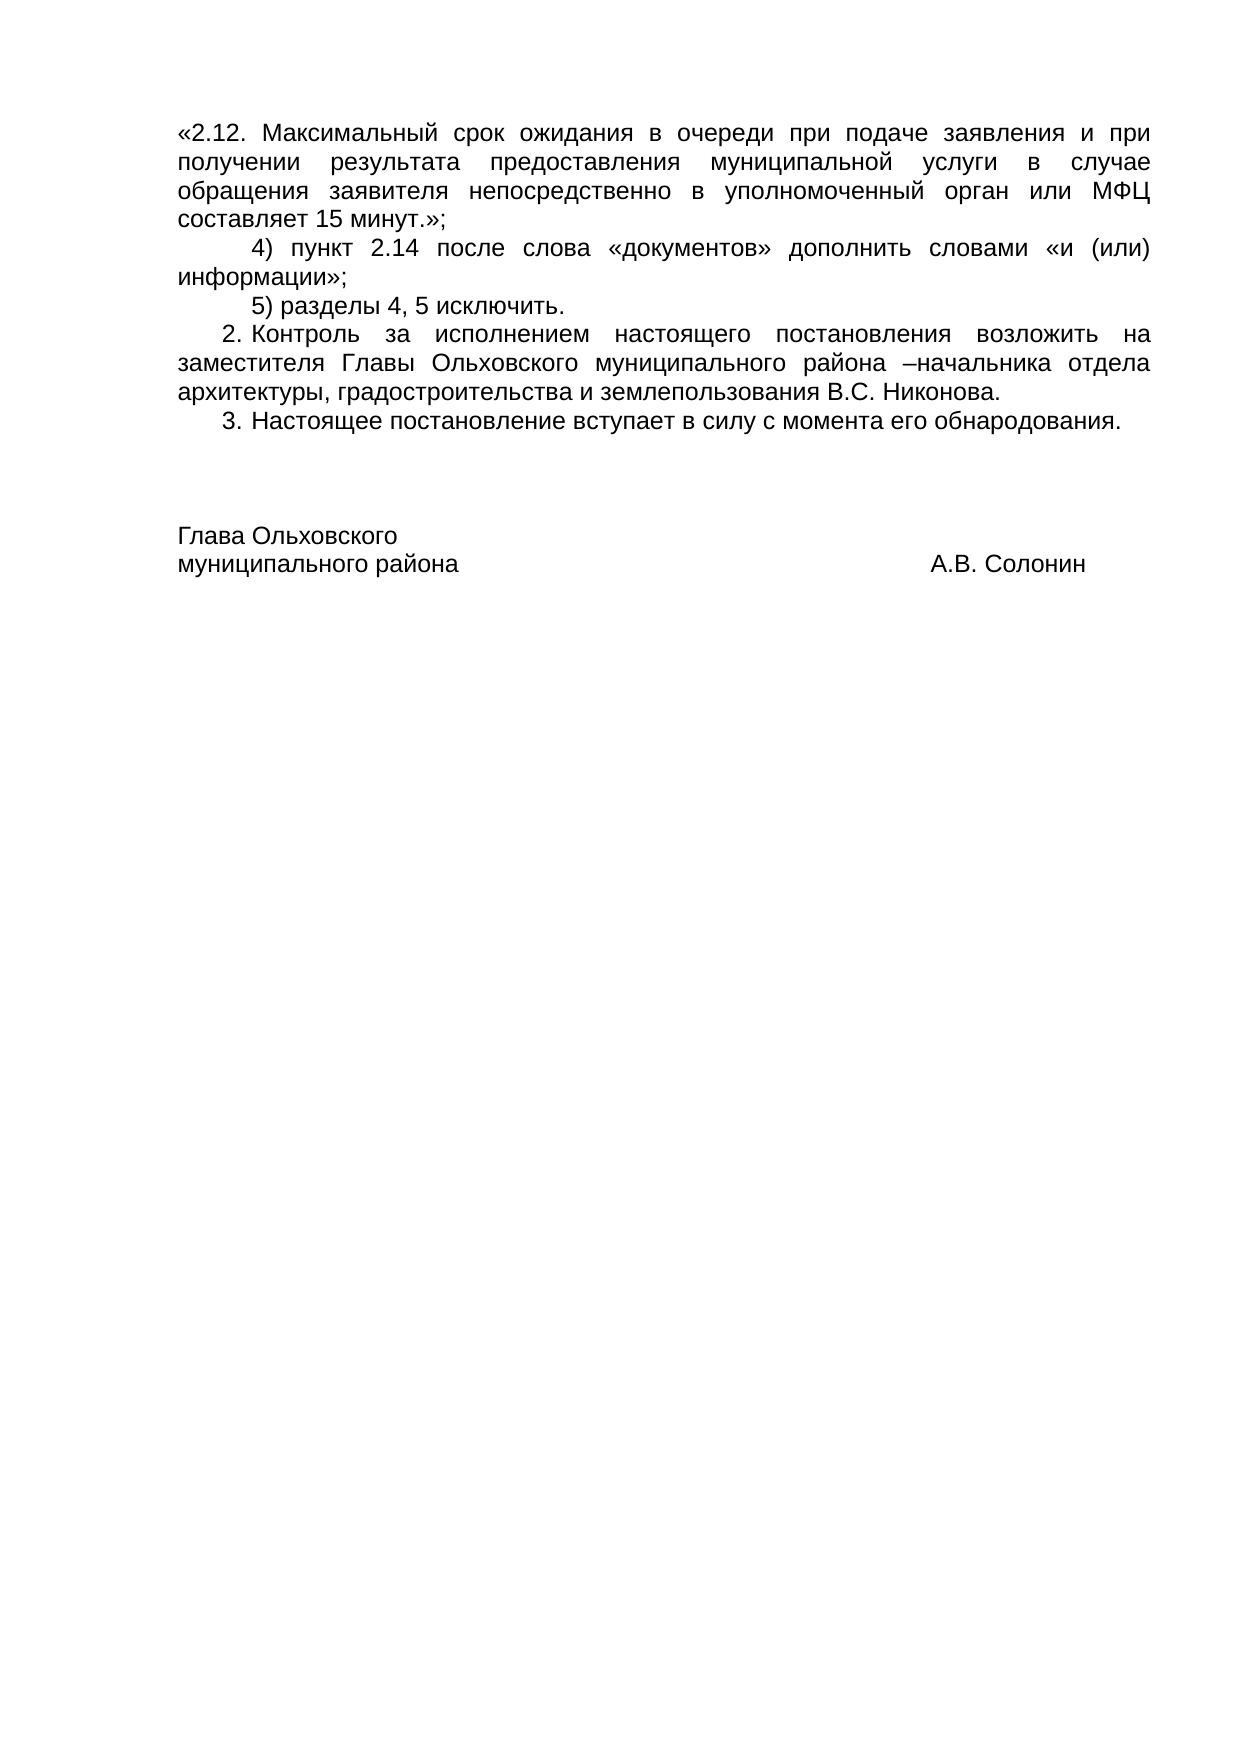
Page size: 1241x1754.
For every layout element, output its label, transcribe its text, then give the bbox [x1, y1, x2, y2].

text муниципального района А.В. Солонин [177, 549, 1152, 578]
list Настоящее постановление вступает в силу с момента его обнародования. [177, 406, 1152, 434]
text 5) разделы 4, 5 исключить. [177, 291, 1152, 319]
text «2.12. Максимальный срок ожидания в очереди при подаче заявления и при получении результата предоставления муниципальной услуги в случае обращения заявителя непосредственно в уполномоченный орган или МФЦ составляет 15 минут.»; [177, 118, 1152, 233]
text Глава Ольховского [177, 521, 1152, 549]
list Контроль за исполнением настоящего постановления возложить на заместителя Главы Ольховского муниципального района –начальника отдела архитектуры, градостроительства и землепользования В.С. Никонова. [177, 319, 1152, 406]
text 4) пункт 2.14 после слова «документов» дополнить словами «и (или) информации»; [177, 233, 1152, 291]
